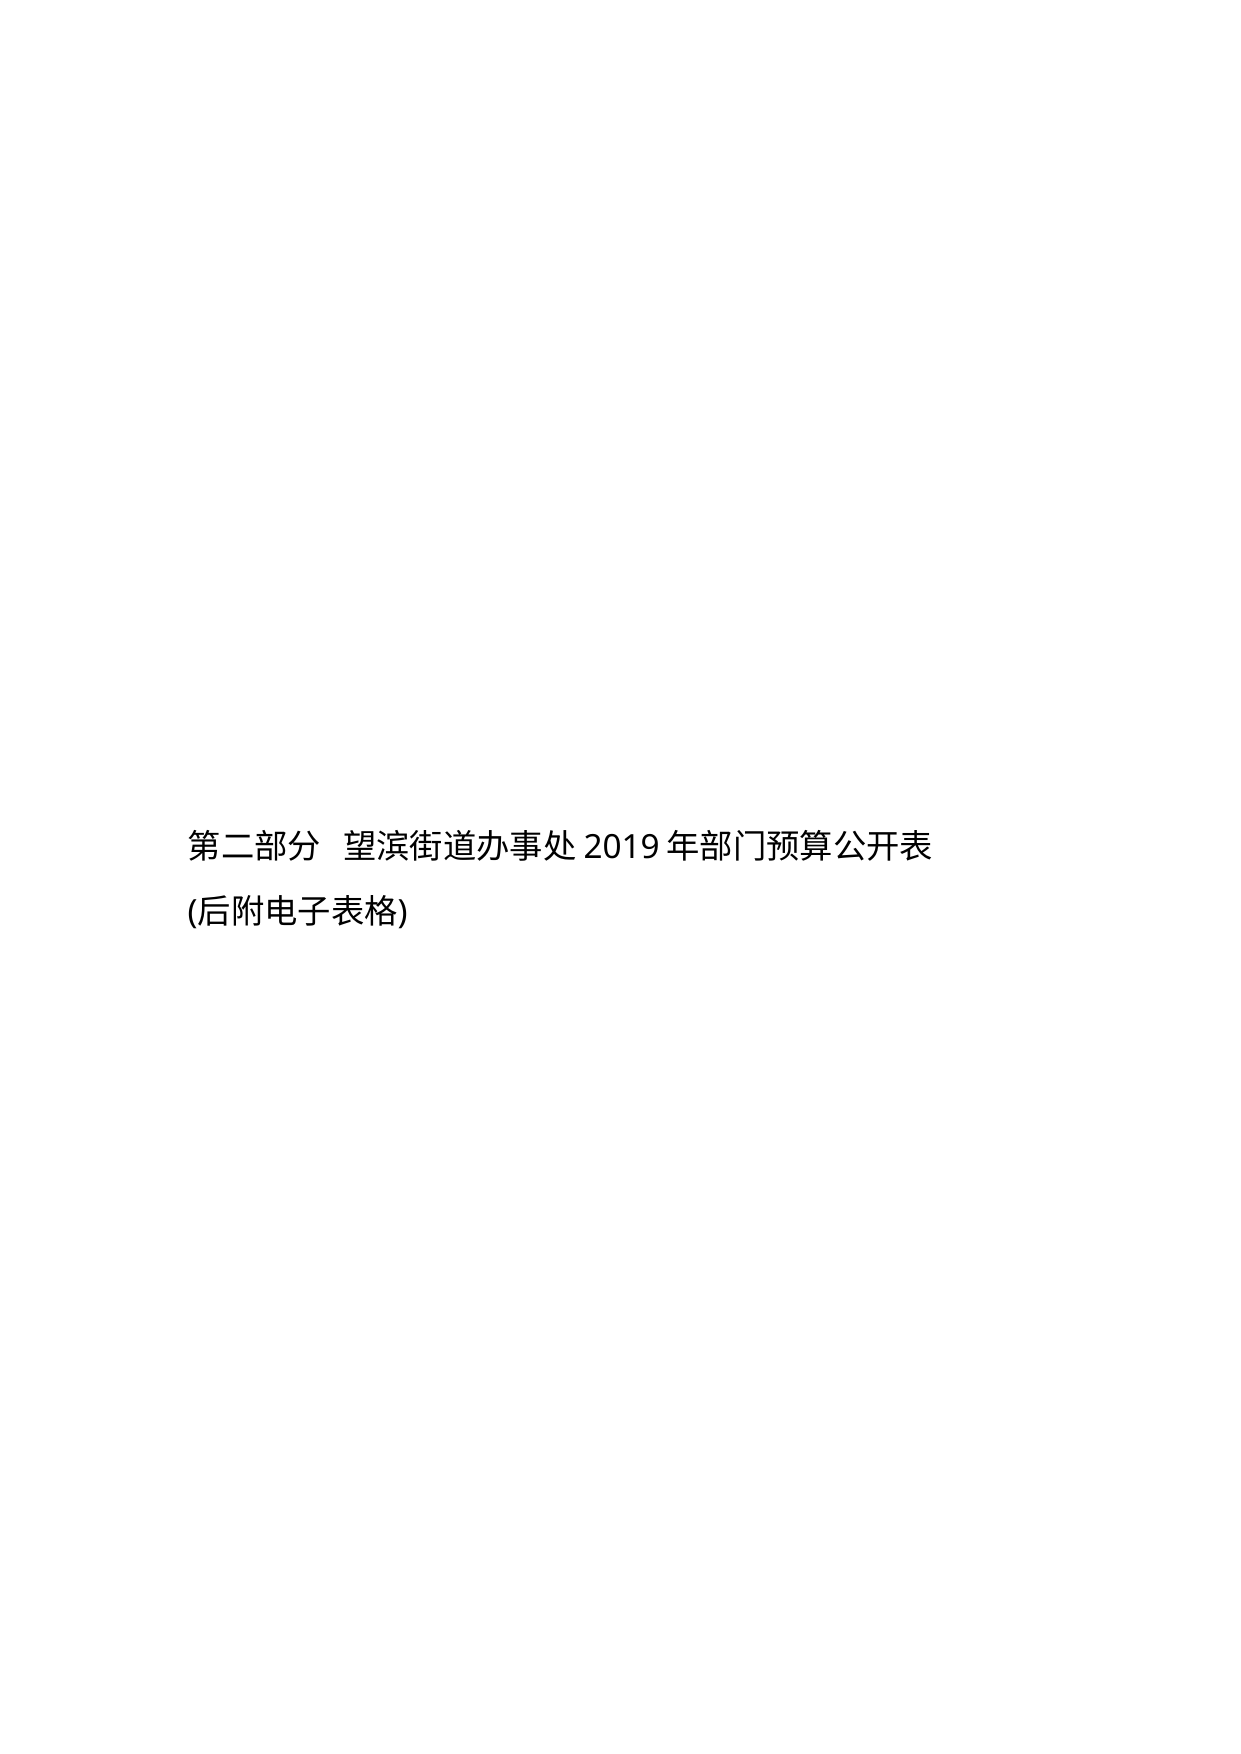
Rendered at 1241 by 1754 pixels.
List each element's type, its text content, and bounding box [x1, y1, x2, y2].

text (后附电子表格) [187, 877, 1053, 942]
text 第二部分 望滨街道办事处2019年部门预算公开表 [187, 812, 1053, 877]
